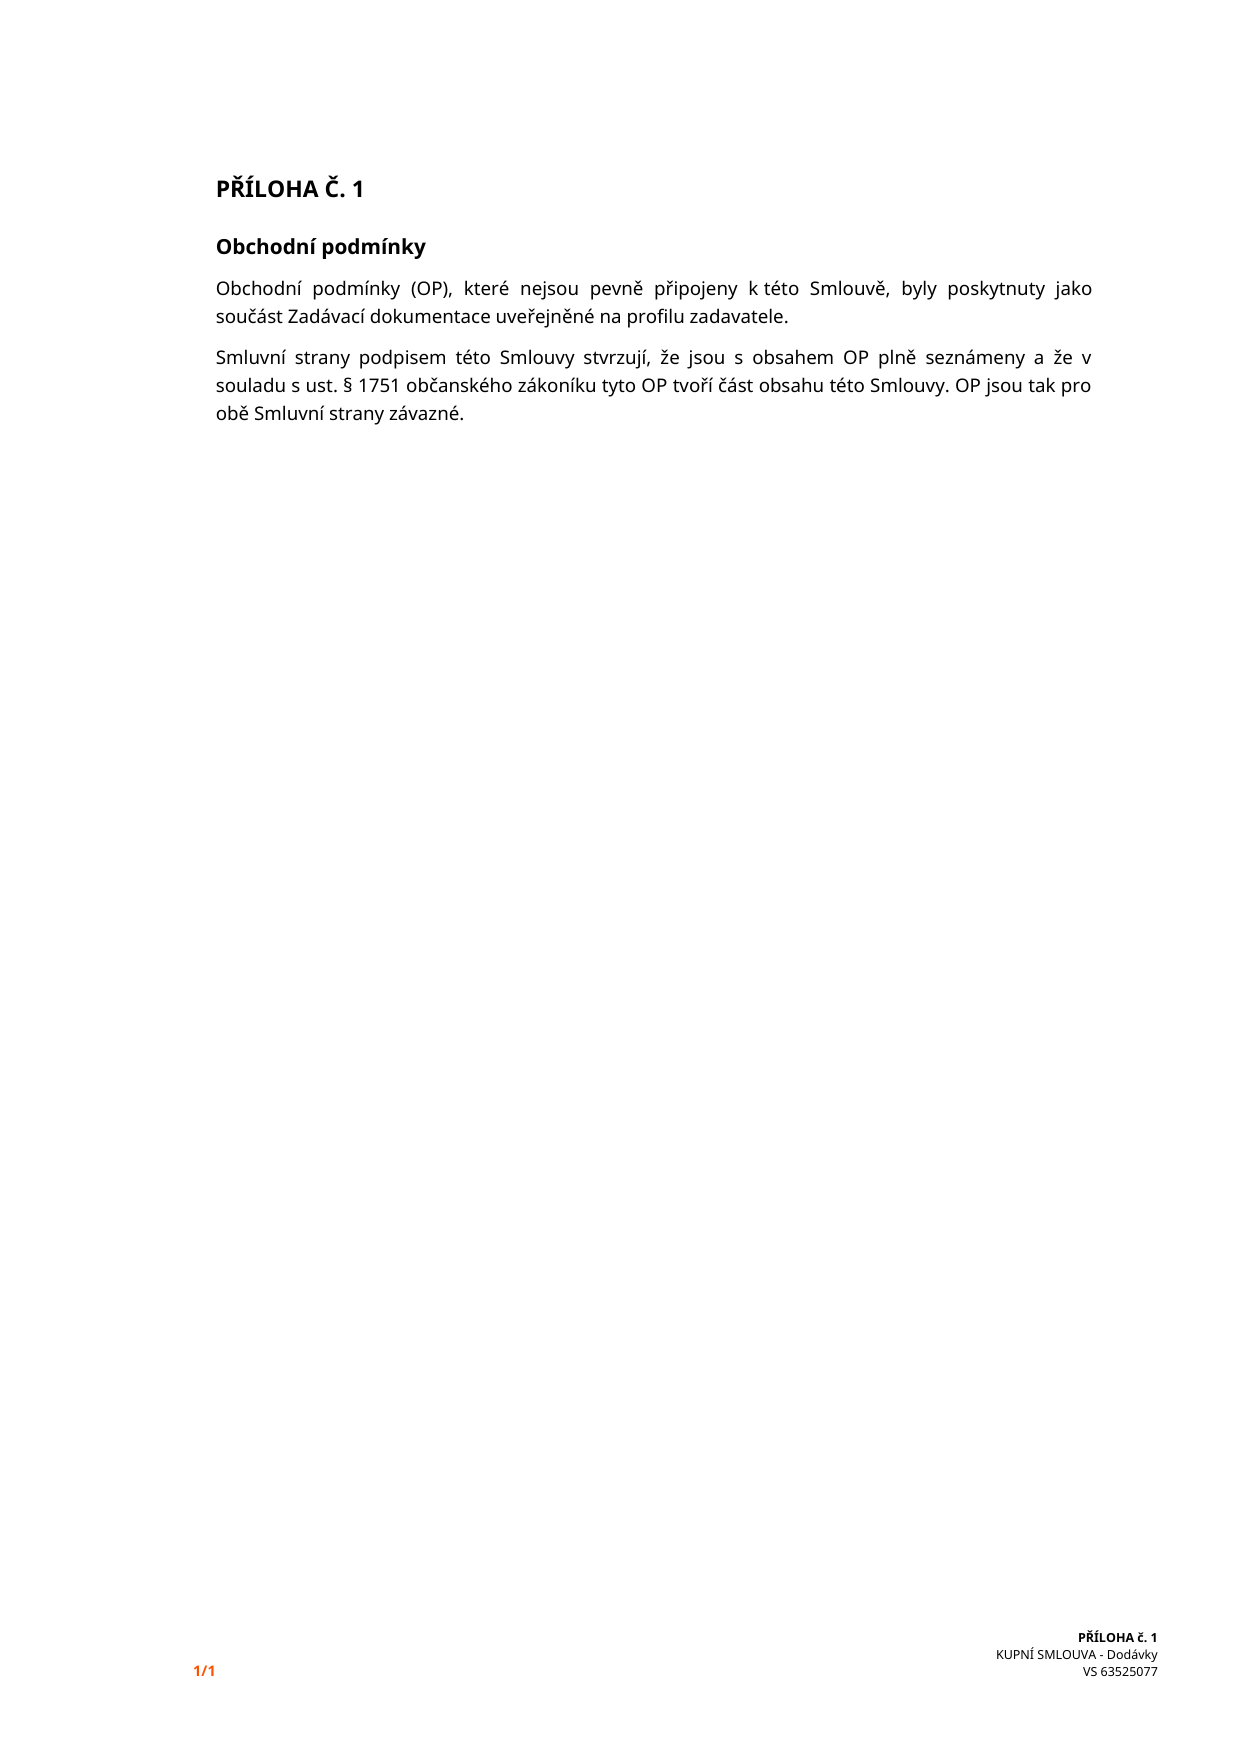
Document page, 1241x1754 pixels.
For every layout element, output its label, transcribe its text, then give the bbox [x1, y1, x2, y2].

text Obchodní podmínky [216, 232, 1093, 260]
text Obchodní podmínky (OP), které nejsou pevně připojeny k této Smlouvě, byly poskytnuty jako součást Zadávací dokumentace uveřejněné na profilu zadavatele. [216, 276, 1093, 329]
text Smluvní strany podpisem této Smlouvy stvrzují, že jsou s obsahem OP plně seznámeny a že v souladu s ust. § 1751 občanského zákoníku tyto OP tvoří část obsahu této Smlouvy. OP jsou tak pro obě Smluvní strany závazné. [216, 344, 1093, 426]
text Příloha č. 1 [216, 172, 1093, 204]
